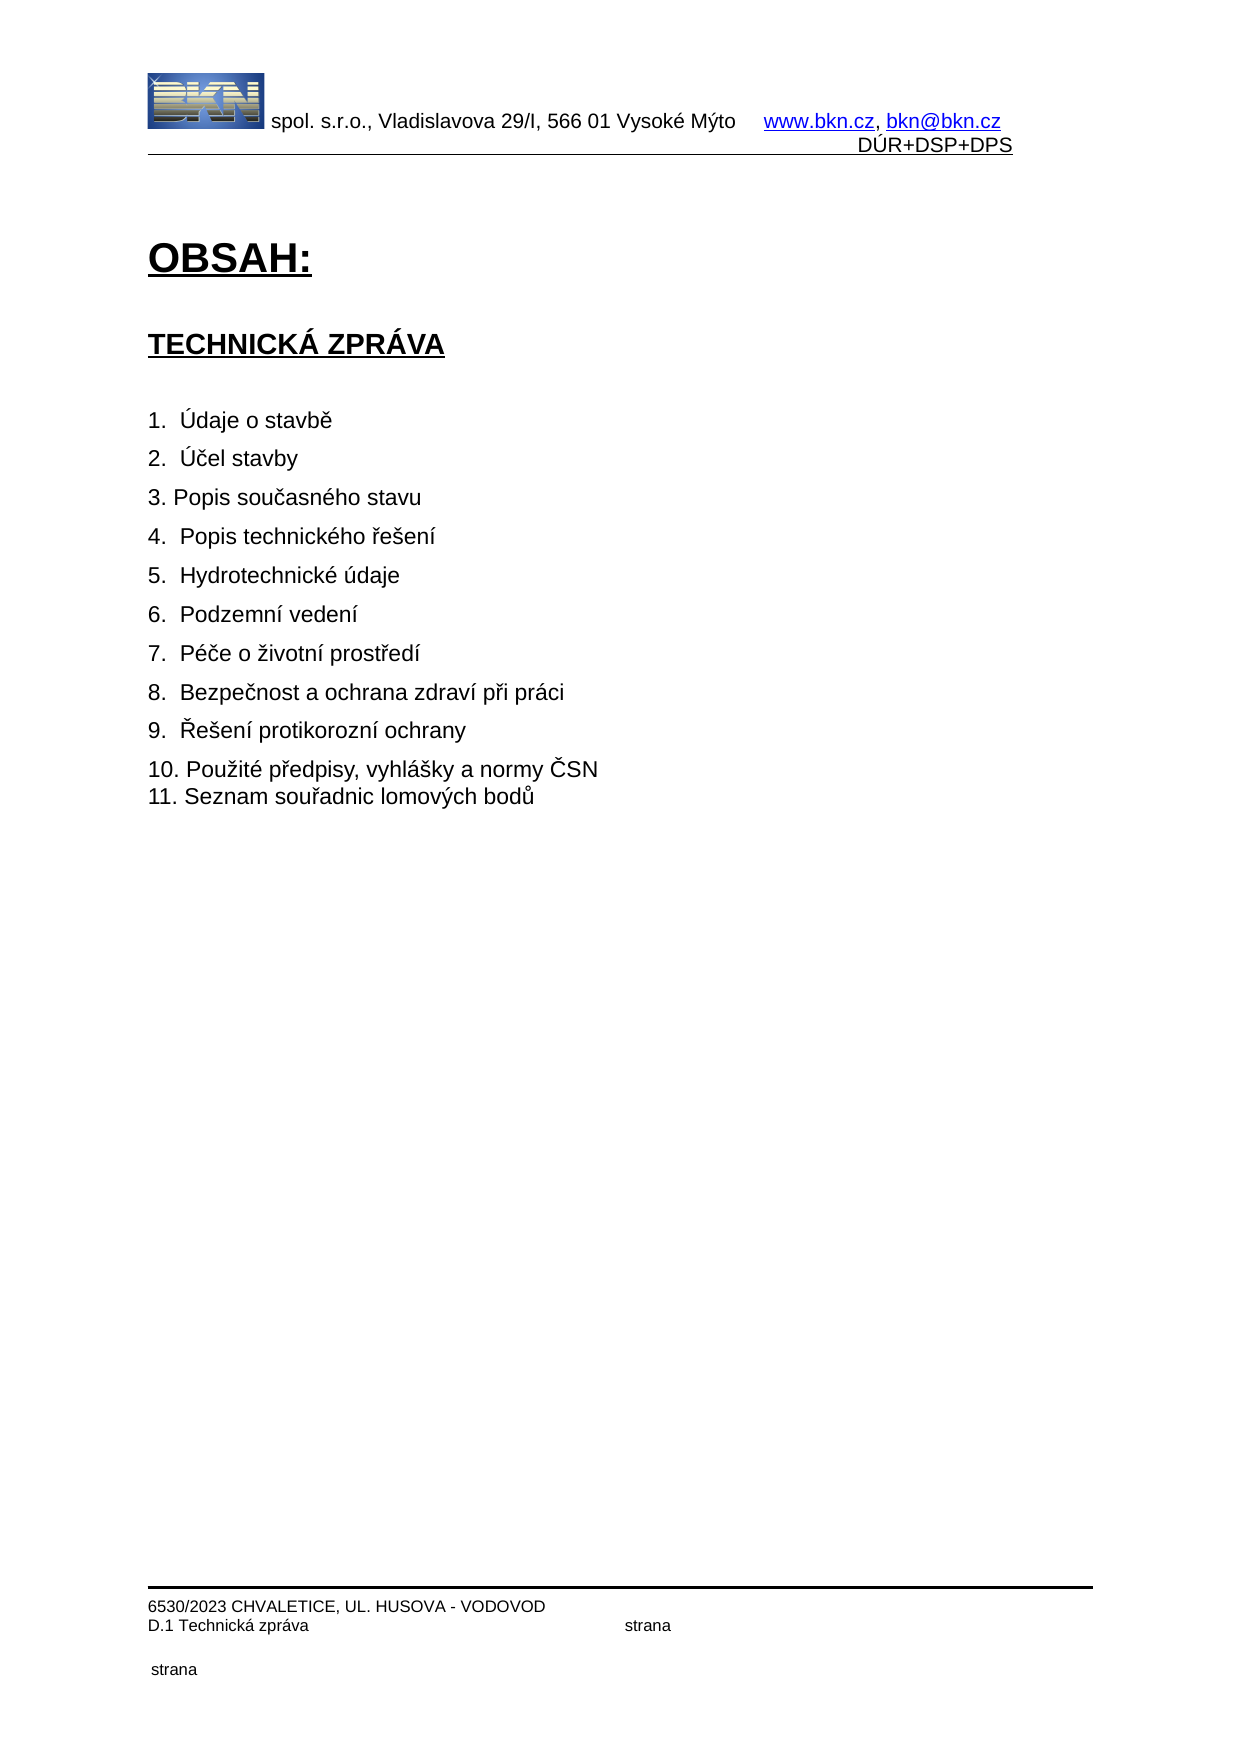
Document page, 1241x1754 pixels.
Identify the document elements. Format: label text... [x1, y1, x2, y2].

text 2. Účel stavby [148, 445, 1093, 472]
text OBSAH: [148, 233, 1093, 281]
text 8. Bezpečnost a ochrana zdraví při práci [148, 678, 1093, 705]
text 5. Hydrotechnické údaje [148, 562, 1093, 588]
text 11. Seznam souřadnic lomových bodů [148, 783, 1093, 809]
text 6. Podzemní vedení [148, 601, 1093, 627]
text 10. Použité předpisy, vyhlášky a normy ČSN [148, 756, 1093, 783]
text 7. Péče o životní prostředí [148, 640, 1093, 666]
text 1. Údaje o stavbě [148, 407, 1093, 433]
text TECHNICKÁ ZPRÁVA [148, 327, 1093, 361]
picture [147, 73, 265, 129]
text 3. Popis současného stavu [148, 484, 1093, 511]
text 9. Řešení protikorozní ochrany [148, 717, 1093, 744]
text 4. Popis technického řešení [148, 523, 1093, 549]
